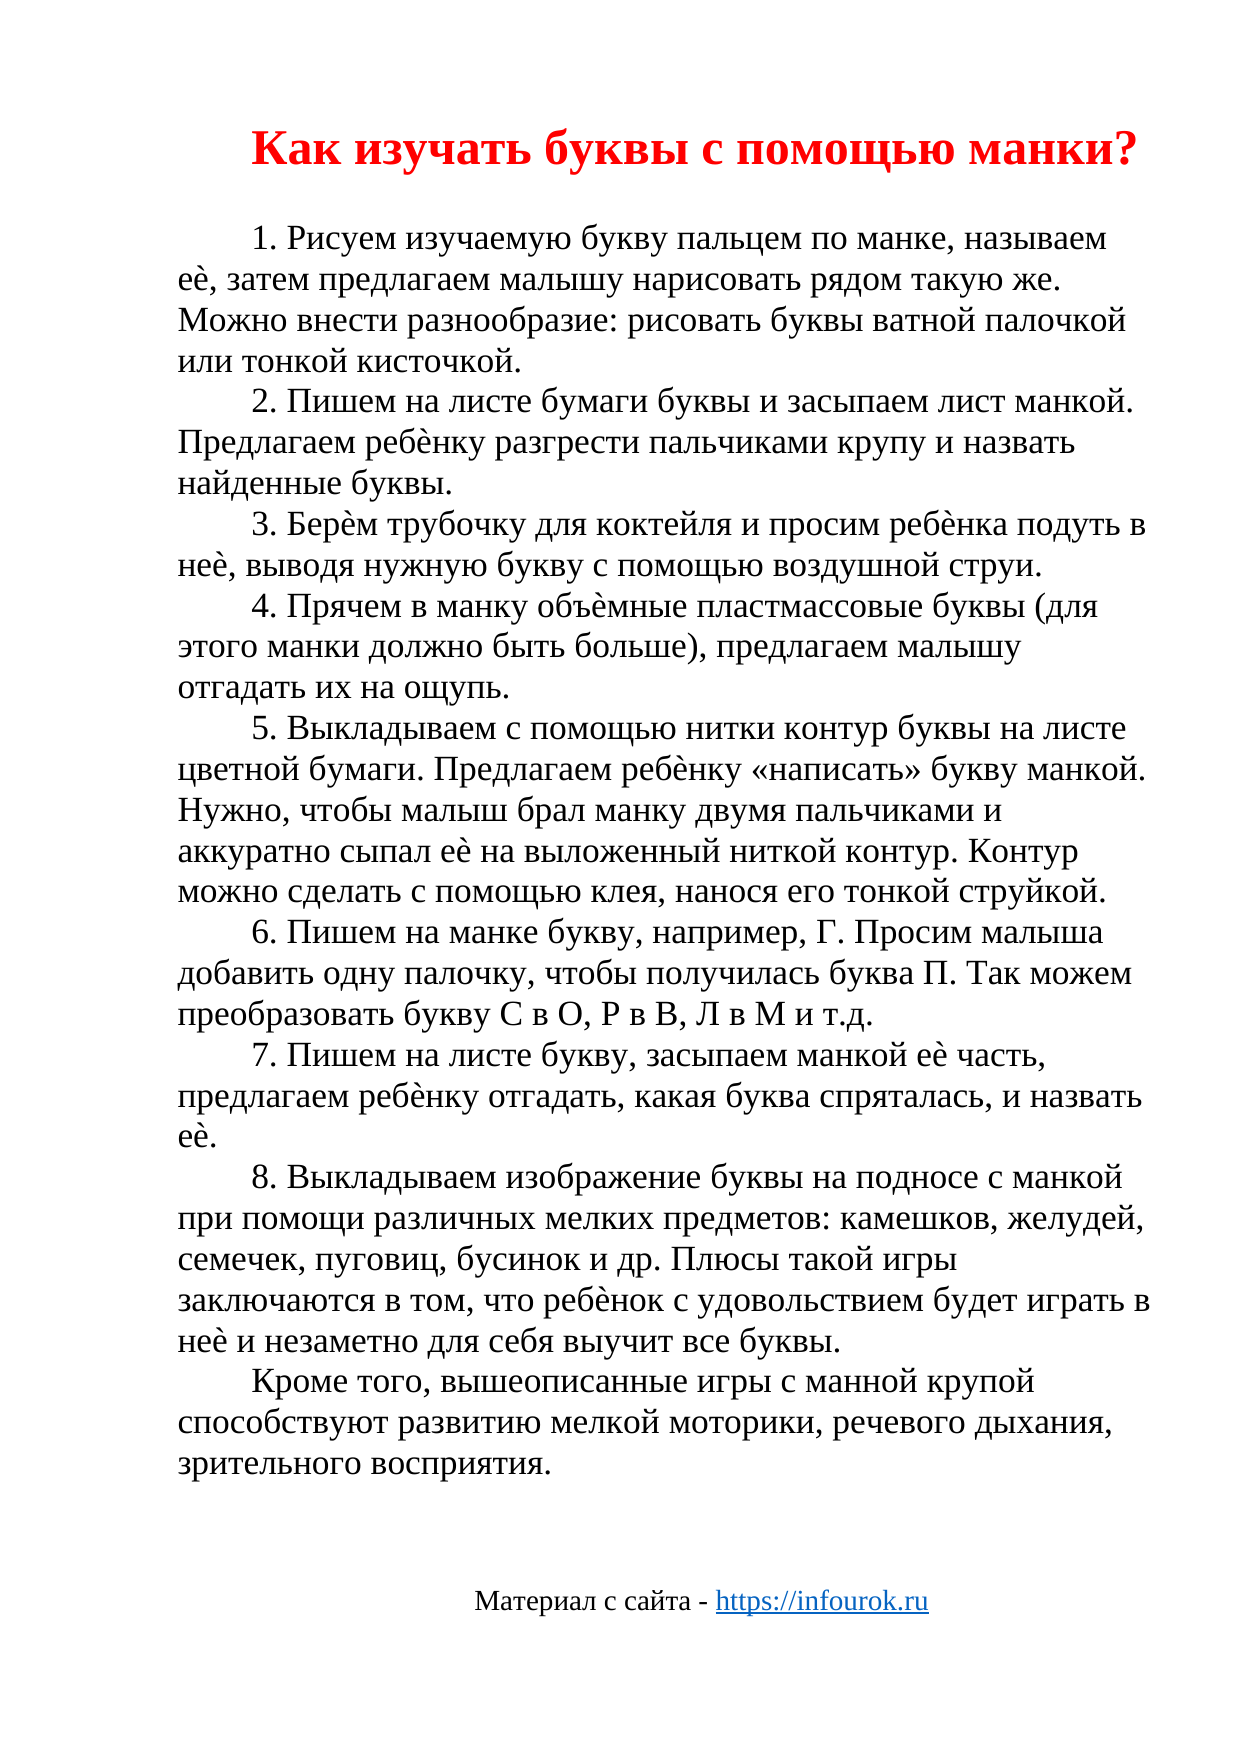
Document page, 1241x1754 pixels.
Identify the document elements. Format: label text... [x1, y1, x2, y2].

text Кроме того, вышеописанные игры с манной крупой способствуют развитию мелкой моторики, речевого дыхания, зрительного восприятия. [177, 1360, 1152, 1482]
text 7. Пишем на листе букву, засыпаем манкой еѐ часть, предлагаем ребѐнку отгадать, какая буква спряталась, и назвать еѐ. [177, 1033, 1152, 1156]
text 4. Прячем в манку объѐмные пластмассовые буквы (для этого манки должно быть больше), предлагаем малышу отгадать их на ощупь. [177, 584, 1152, 706]
text Материал с сайта - https://infourok.ru [177, 1583, 1152, 1616]
text 5. Выкладываем с помощью нитки контур буквы на листе цветной бумаги. Предлагаем ребѐнку «написать» букву манкой. Нужно, чтобы малыш брал манку двумя пальчиками и аккуратно сыпал еѐ на выложенный ниткой контур. Контур можно сделать с помощью клея, нанося его тонкой струйкой. [177, 706, 1152, 911]
text 6. Пишем на манке букву, например, Г. Просим малыша добавить одну палочку, чтобы получилась буква П. Так можем преобразовать букву С в О, Р в В, Л в М и т.д. [177, 911, 1152, 1033]
text 3. Берѐм трубочку для коктейля и просим ребѐнка подуть в неѐ, выводя нужную букву с помощью воздушной струи. [177, 502, 1152, 584]
text 8. Выкладываем изображение буквы на подносе с манкой при помощи различных мелких предметов: камешков, желудей, семечек, пуговиц, бусинок и др. Плюсы такой игры заключаются в том, что ребѐнок с удовольствием будет играть в неѐ и незаметно для себя выучит все буквы. [177, 1156, 1152, 1360]
text Как изучать буквы с помощью манки? [177, 118, 1152, 176]
text 2. Пишем на листе бумаги буквы и засыпаем лист манкой. Предлагаем ребѐнку разгрести пальчиками крупу и назвать найденные буквы. [177, 380, 1152, 502]
text 1. Рисуем изучаемую букву пальцем по манке, называем еѐ, затем предлагаем малышу нарисовать рядом такую же. Можно внести разнообразие: рисовать буквы ватной палочкой или тонкой кисточкой. [177, 216, 1152, 380]
